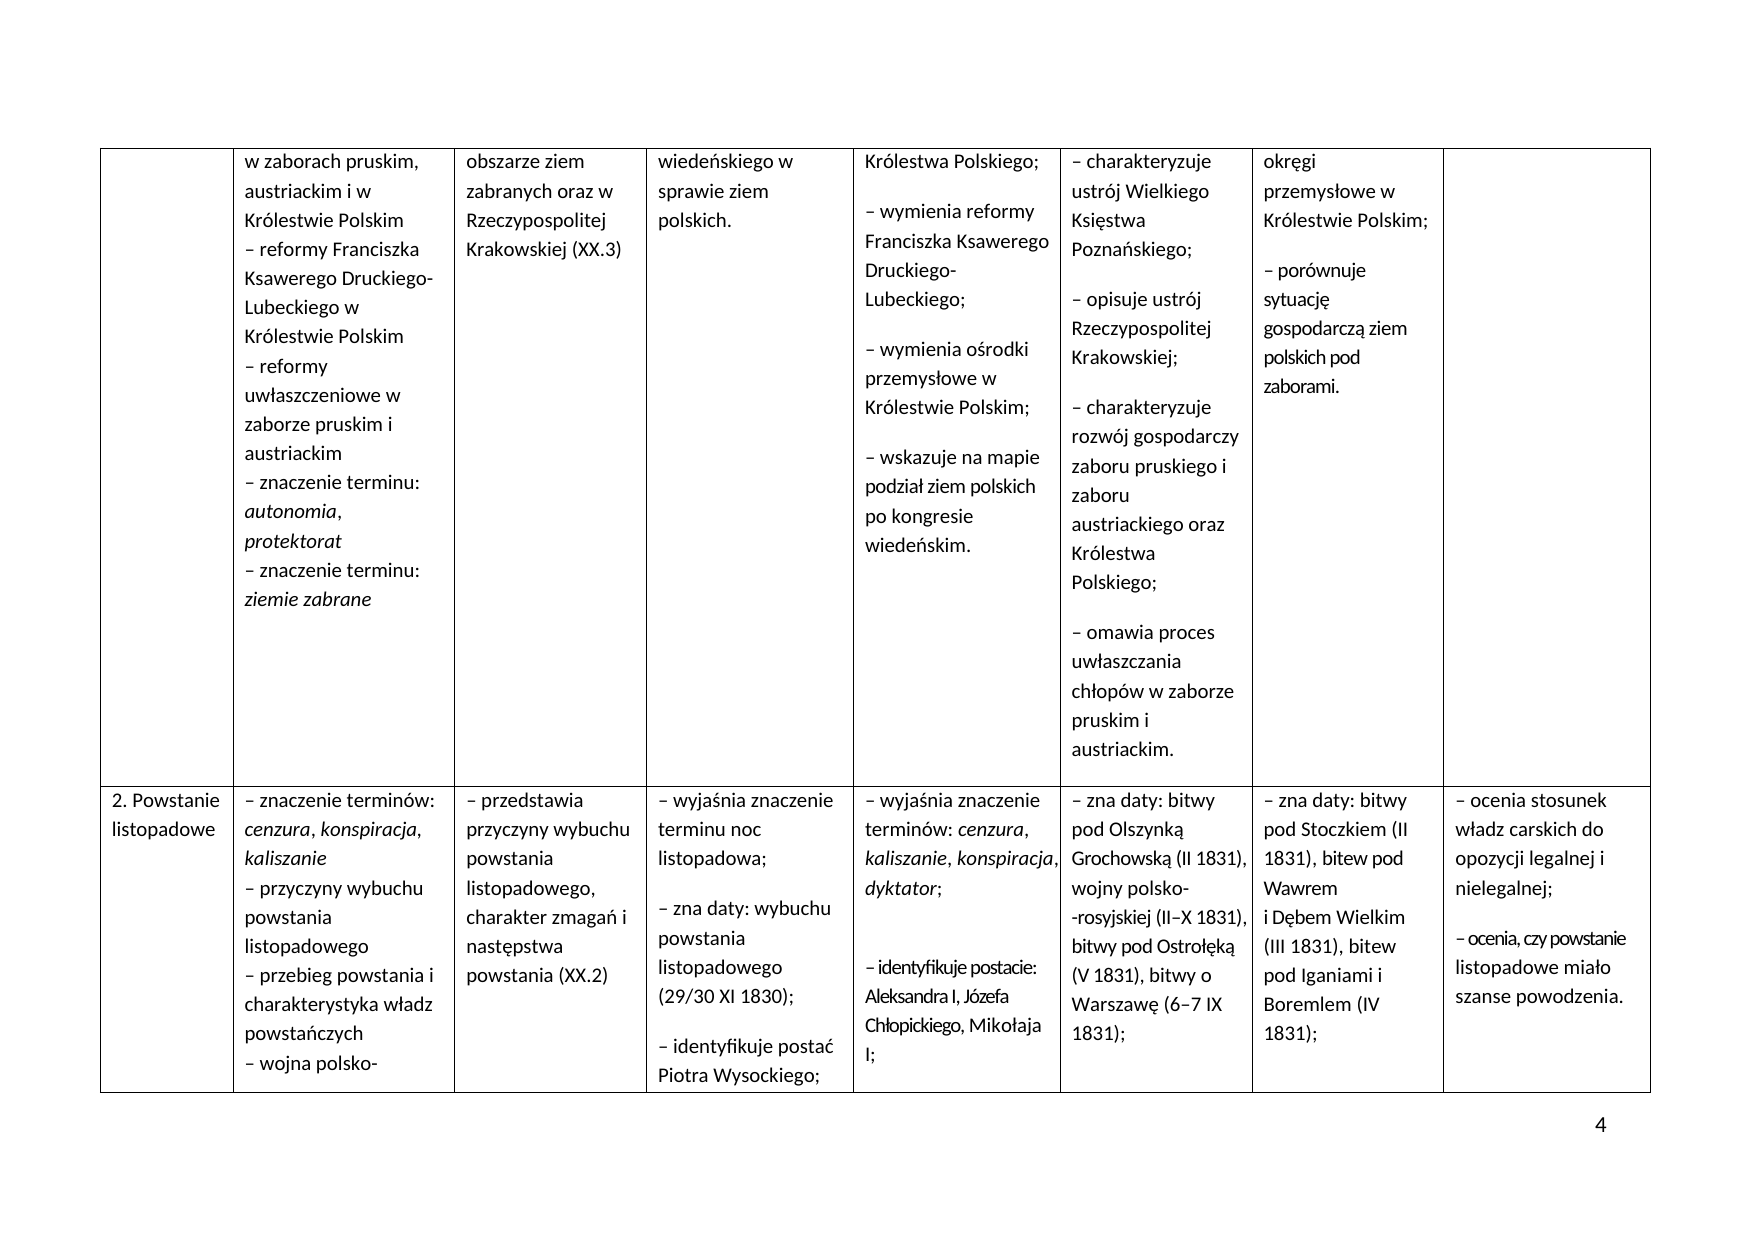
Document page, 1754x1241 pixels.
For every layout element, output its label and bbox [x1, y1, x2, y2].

table_cell [854, 787, 1060, 1092]
table_cell [101, 149, 233, 786]
table_cell [1253, 787, 1443, 1092]
table_cell [1444, 149, 1650, 786]
table_cell [455, 787, 646, 1092]
table_cell [1444, 787, 1650, 1092]
table_cell [101, 787, 233, 1092]
table_cell [854, 149, 1060, 786]
table_cell [1061, 149, 1252, 786]
table_cell [455, 149, 646, 786]
table_cell [1253, 149, 1443, 786]
table_cell [234, 787, 454, 1092]
table_cell [234, 149, 454, 786]
table_cell [647, 787, 853, 1092]
table_cell [647, 149, 853, 786]
table_cell [1061, 787, 1252, 1092]
